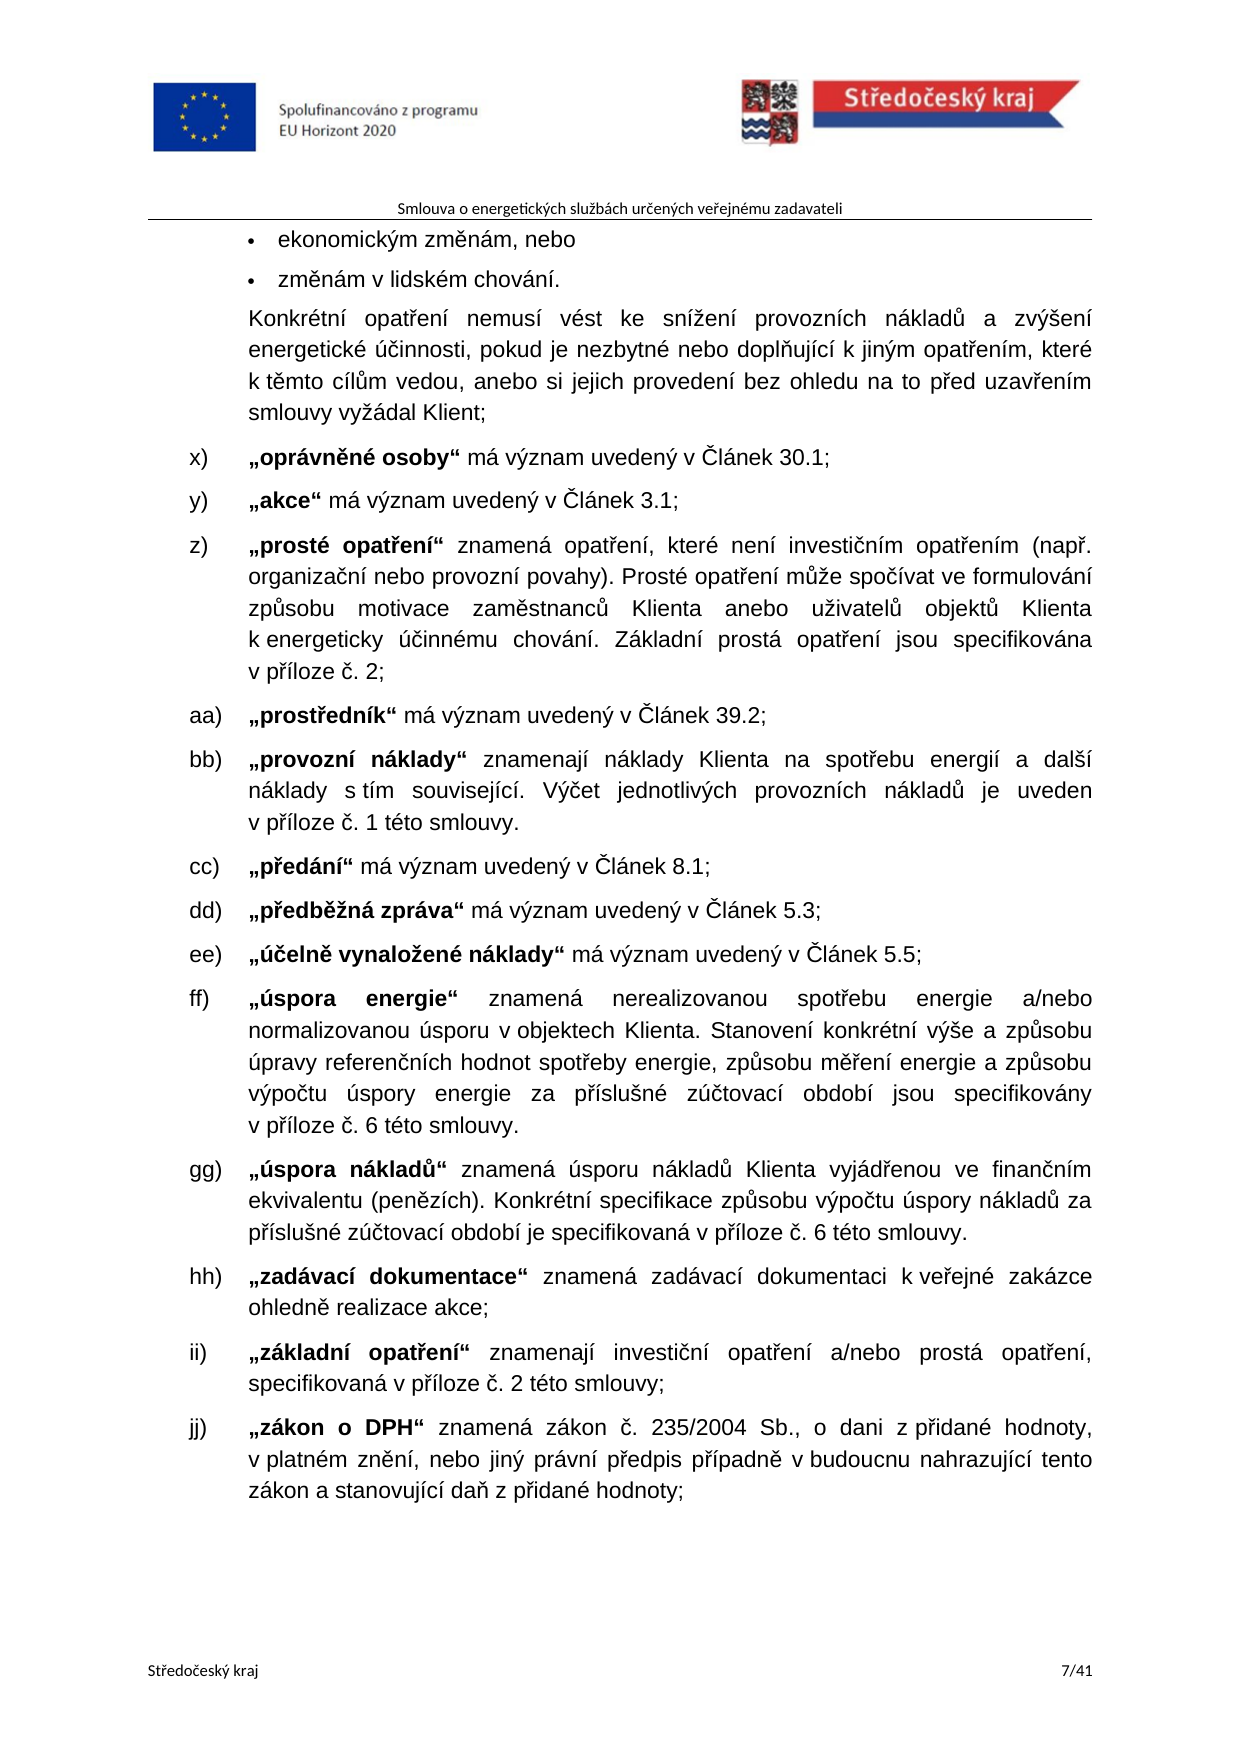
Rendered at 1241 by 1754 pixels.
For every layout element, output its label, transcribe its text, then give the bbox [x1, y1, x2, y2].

subtitle „oprávněné osoby“ má význam uvedený v Článek 30.1; [189, 443, 1092, 470]
subtitle „prosté opatření“ znamená opatření, které není investičním opatřením (např. organizační nebo provozní povahy). Prosté opatření může spočívat ve formulování způsobu motivace zaměstnanců Klienta anebo uživatelů objektů Klienta k energeticky účinnému chování. Základní prostá opatření jsou specifikována v příloze č. 2; [189, 532, 1092, 684]
subtitle „předání“ má význam uvedený v Článek 8.1; [189, 853, 1092, 879]
subtitle „zadávací dokumentace“ znamená zadávací dokumentaci k veřejné zakázce ohledně realizace akce; [189, 1263, 1092, 1321]
text Konkrétní opatření nemusí vést ke snížení provozních nákladů a zvýšení energetické účinnosti, pokud je nezbytné nebo doplňující k jiným opatřením, které k těmto cílům vedou, anebo si jejich provedení bez ohledu na to před uzavřením smlouvy vyžádal Klient; [248, 305, 1092, 426]
subtitle „zákon o DPH“ znamená zákon č. 235/2004 Sb., o dani z přidané hodnoty, v platném znění, nebo jiný právní předpis případně v budoucnu nahrazující tento zákon a stanovující daň z přidané hodnoty; [189, 1414, 1092, 1503]
subtitle „úspora energie“ znamená nerealizovanou spotřebu energie a/nebo normalizovanou úsporu v objektech Klienta. Stanovení konkrétní výše a způsobu úpravy referenčních hodnot spotřeby energie, způsobu měření energie a způsobu výpočtu úspory energie za příslušné zúčtovací období jsou specifikovány v příloze č. 6 této smlouvy. [189, 985, 1092, 1138]
subtitle „provozní náklady“ znamenají náklady Klienta na spotřebu energií a další náklady s tím související. Výčet jednotlivých provozních nákladů je uveden v příloze č. 1 této smlouvy. [189, 746, 1092, 835]
subtitle „předběžná zpráva“ má význam uvedený v Článek 5.3; [189, 897, 1092, 923]
subtitle „účelně vynaložené náklady“ má význam uvedený v Článek 5.5; [189, 941, 1092, 968]
subtitle „úspora nákladů“ znamená úsporu nákladů Klienta vyjádřenou ve finančním ekvivalentu (penězích). Konkrétní specifikace způsobu výpočtu úspory nákladů za příslušné zúčtovací období je specifikovaná v příloze č. 6 této smlouvy. [189, 1156, 1092, 1245]
subtitle „akce“ má význam uvedený v Článek 3.1; [189, 487, 1092, 514]
text změnám v lidském chování. [248, 259, 1092, 292]
subtitle „prostředník“ má význam uvedený v Článek 39.2; [189, 702, 1092, 728]
text ekonomickým změnám, nebo [248, 220, 1092, 253]
subtitle „základní opatření“ znamenají investiční opatření a/nebo prostá opatření, specifikovaná v příloze č. 2 této smlouvy; [189, 1338, 1092, 1396]
picture [147, 73, 1093, 158]
